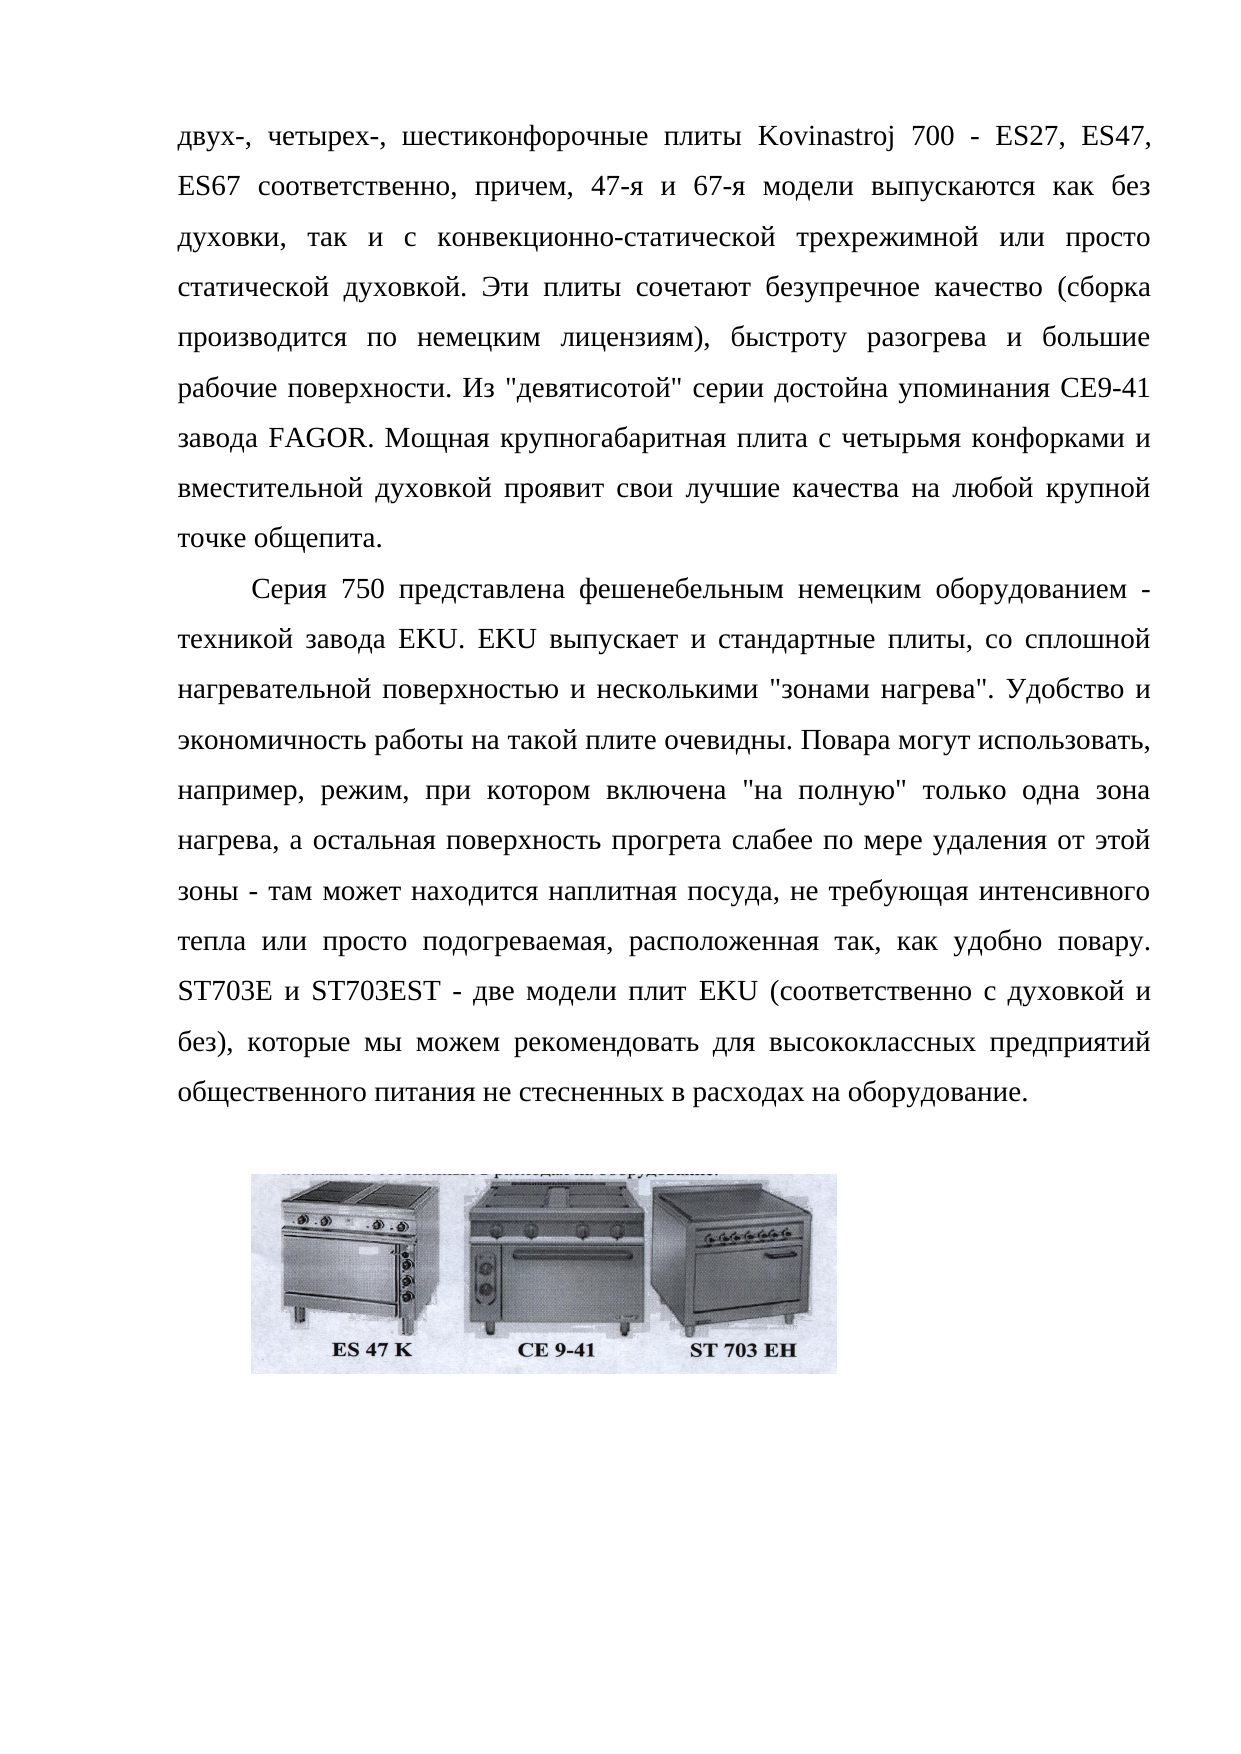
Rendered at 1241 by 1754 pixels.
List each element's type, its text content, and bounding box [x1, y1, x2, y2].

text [177, 118, 1152, 554]
text Серия 750 представлена фешенебельным немецким оборудованием -техникой завода EKU. EKU выпускает и стандартные плиты, со сплошной нагревательной поверхностью и несколькими "зонами нагрева". Удобство и экономичность работы на такой плите очевидны. Повара могут использовать, например, режим, при котором включена "на полную" только одна зона нагрева, а остальная поверхность прогрета слабее по мере удаления от этой зоны - там может находится наплитная посуда, не требующая интенсивного тепла или просто подогреваемая, расположенная так, как удобно повару. ST703E и ST703EST - две модели плит EKU (соответственно с духовкой и без), которые мы можем рекомендовать для высококлассных предприятий общественного питания не стесненных в расходах на оборудование. [177, 571, 1152, 1108]
picture [251, 1174, 837, 1374]
